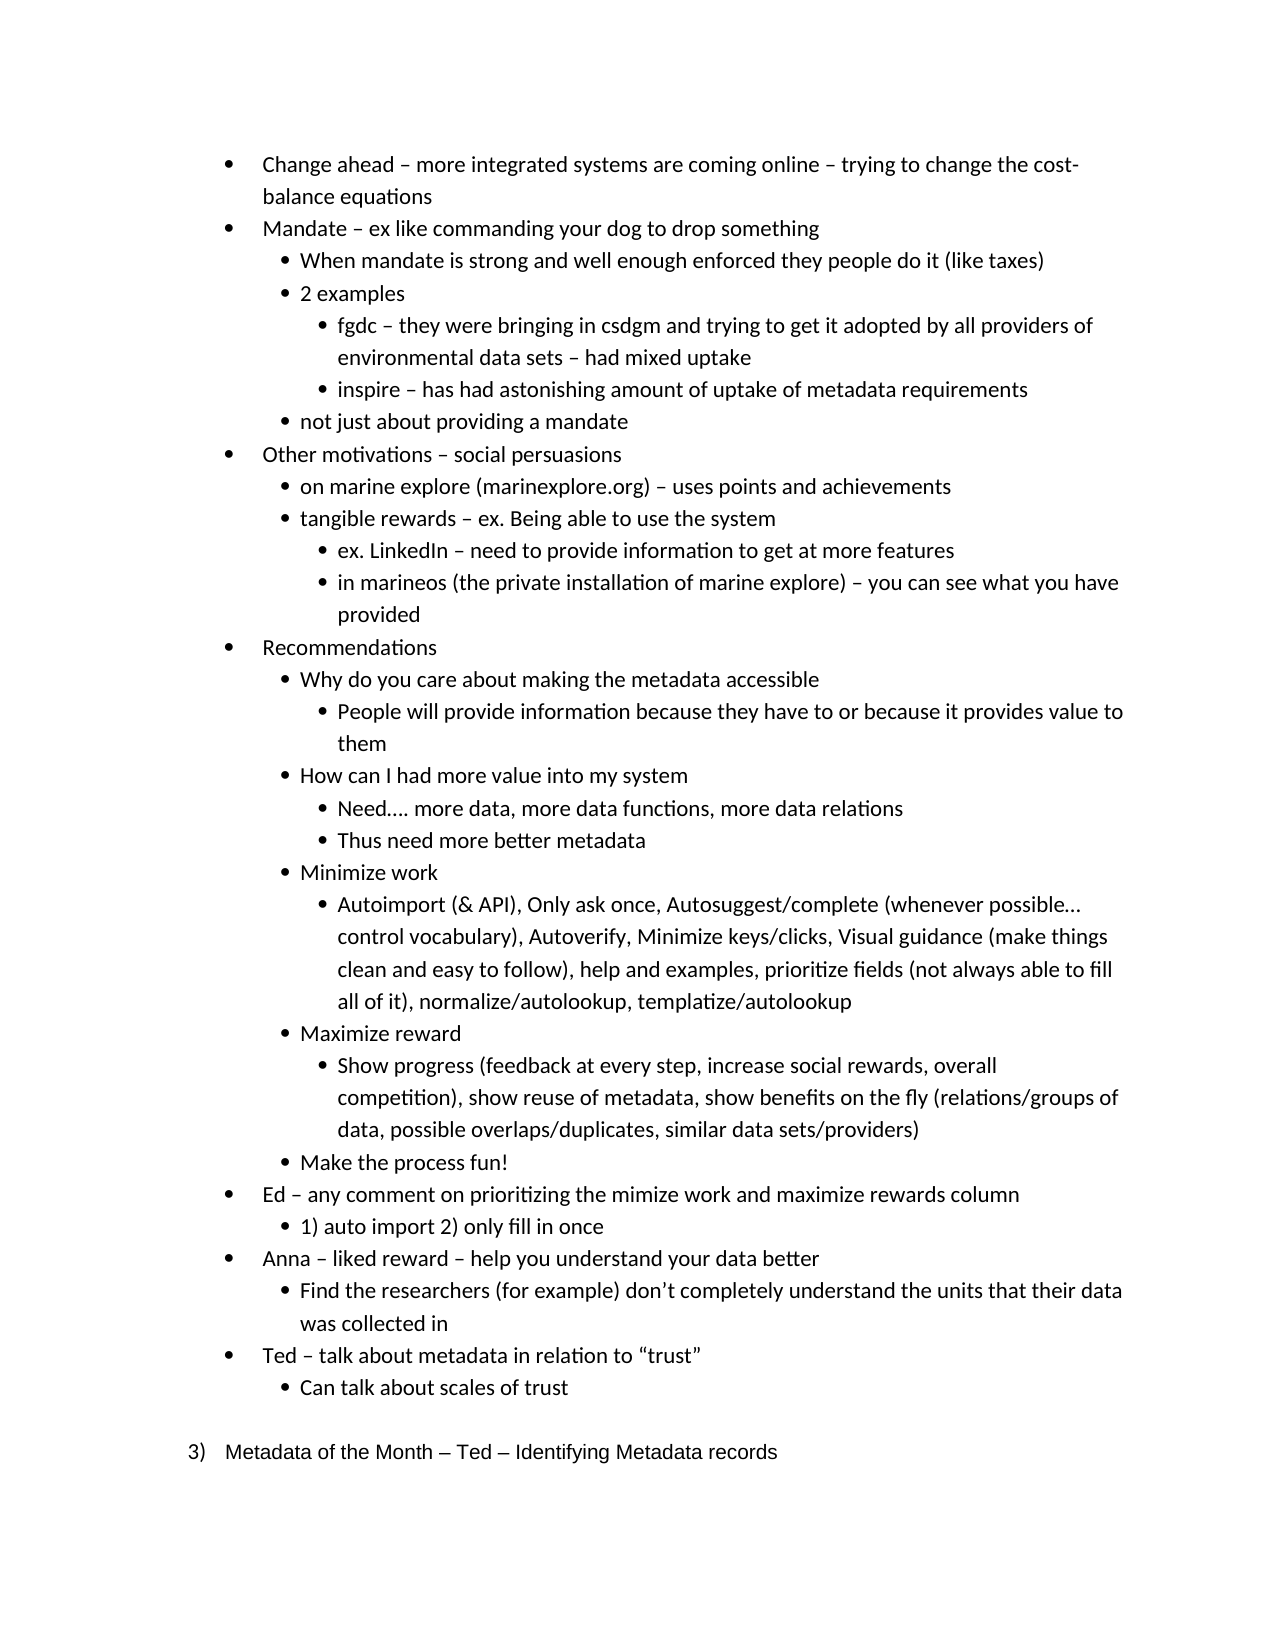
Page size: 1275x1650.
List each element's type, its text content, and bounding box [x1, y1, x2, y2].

list Why do you care about making the metadata accessible [281, 665, 1125, 693]
list When mandate is strong and well enough enforced they people do it (like taxes) [281, 247, 1125, 274]
list not just about providing a mandate [281, 407, 1125, 436]
list Metadata of the Month – Ted – Identifying Metadata records [187, 1437, 1125, 1466]
list on marine explore (marinexplore.org) – uses points and achievements [281, 472, 1125, 500]
list Change ahead – more integrated systems are coming online – trying to change the cost-balance equations [225, 150, 1125, 210]
list Need…. more data, more data functions, more data relations [319, 794, 1125, 822]
list How can I had more value into my system [281, 762, 1125, 789]
list Can talk about scales of trust [281, 1373, 1125, 1401]
list Autoimport (& API), Only ask once, Autosuggest/complete (whenever possible… control vocabulary), Autoverify, Minimize keys/clicks, Visual guidance (make things clean and easy to follow), help and examples, prioritize fields (not always able to fill all of it), normalize/autolookup, templatize/autolookup [319, 890, 1125, 1015]
list People will provide information because they have to or because it provides value to them [319, 697, 1125, 757]
list Make the process fun! [281, 1148, 1125, 1176]
list tangible rewards – ex. Being able to use the system [281, 504, 1125, 532]
list ex. LinkedIn – need to provide information to get at more features [319, 536, 1125, 564]
list Thus need more better metadata [319, 826, 1125, 854]
list Anna – liked reward – help you understand your data better [225, 1244, 1125, 1272]
list Mandate – ex like commanding your dog to drop something [225, 214, 1125, 242]
list Find the researchers (for example) don’t completely understand the units that their data was collected in [281, 1277, 1125, 1337]
list Ted – talk about metadata in relation to “trust” [225, 1341, 1125, 1369]
list in marineos (the private installation of marine explore) – you can see what you have provided [319, 568, 1125, 629]
list inspire – has had astonishing amount of uptake of metadata requirements [319, 375, 1125, 403]
list Other motivations – social persuasions [225, 440, 1125, 468]
list fgdc – they were bringing in csdgm and trying to get it adopted by all providers of environmental data sets – had mixed uptake [319, 311, 1125, 371]
list 2 examples [281, 279, 1125, 307]
list Minimize work [281, 858, 1125, 886]
list Maximize reward [281, 1019, 1125, 1047]
list Ed – any comment on prioritizing the mimize work and maximize rewards column [225, 1180, 1125, 1208]
list Show progress (feedback at every step, increase social rewards, overall competition), show reuse of metadata, show benefits on the fly (relations/groups of data, possible overlaps/duplicates, similar data sets/providers) [319, 1051, 1125, 1144]
list Recommendations [225, 633, 1125, 661]
list 1) auto import 2) only fill in once [281, 1212, 1125, 1240]
